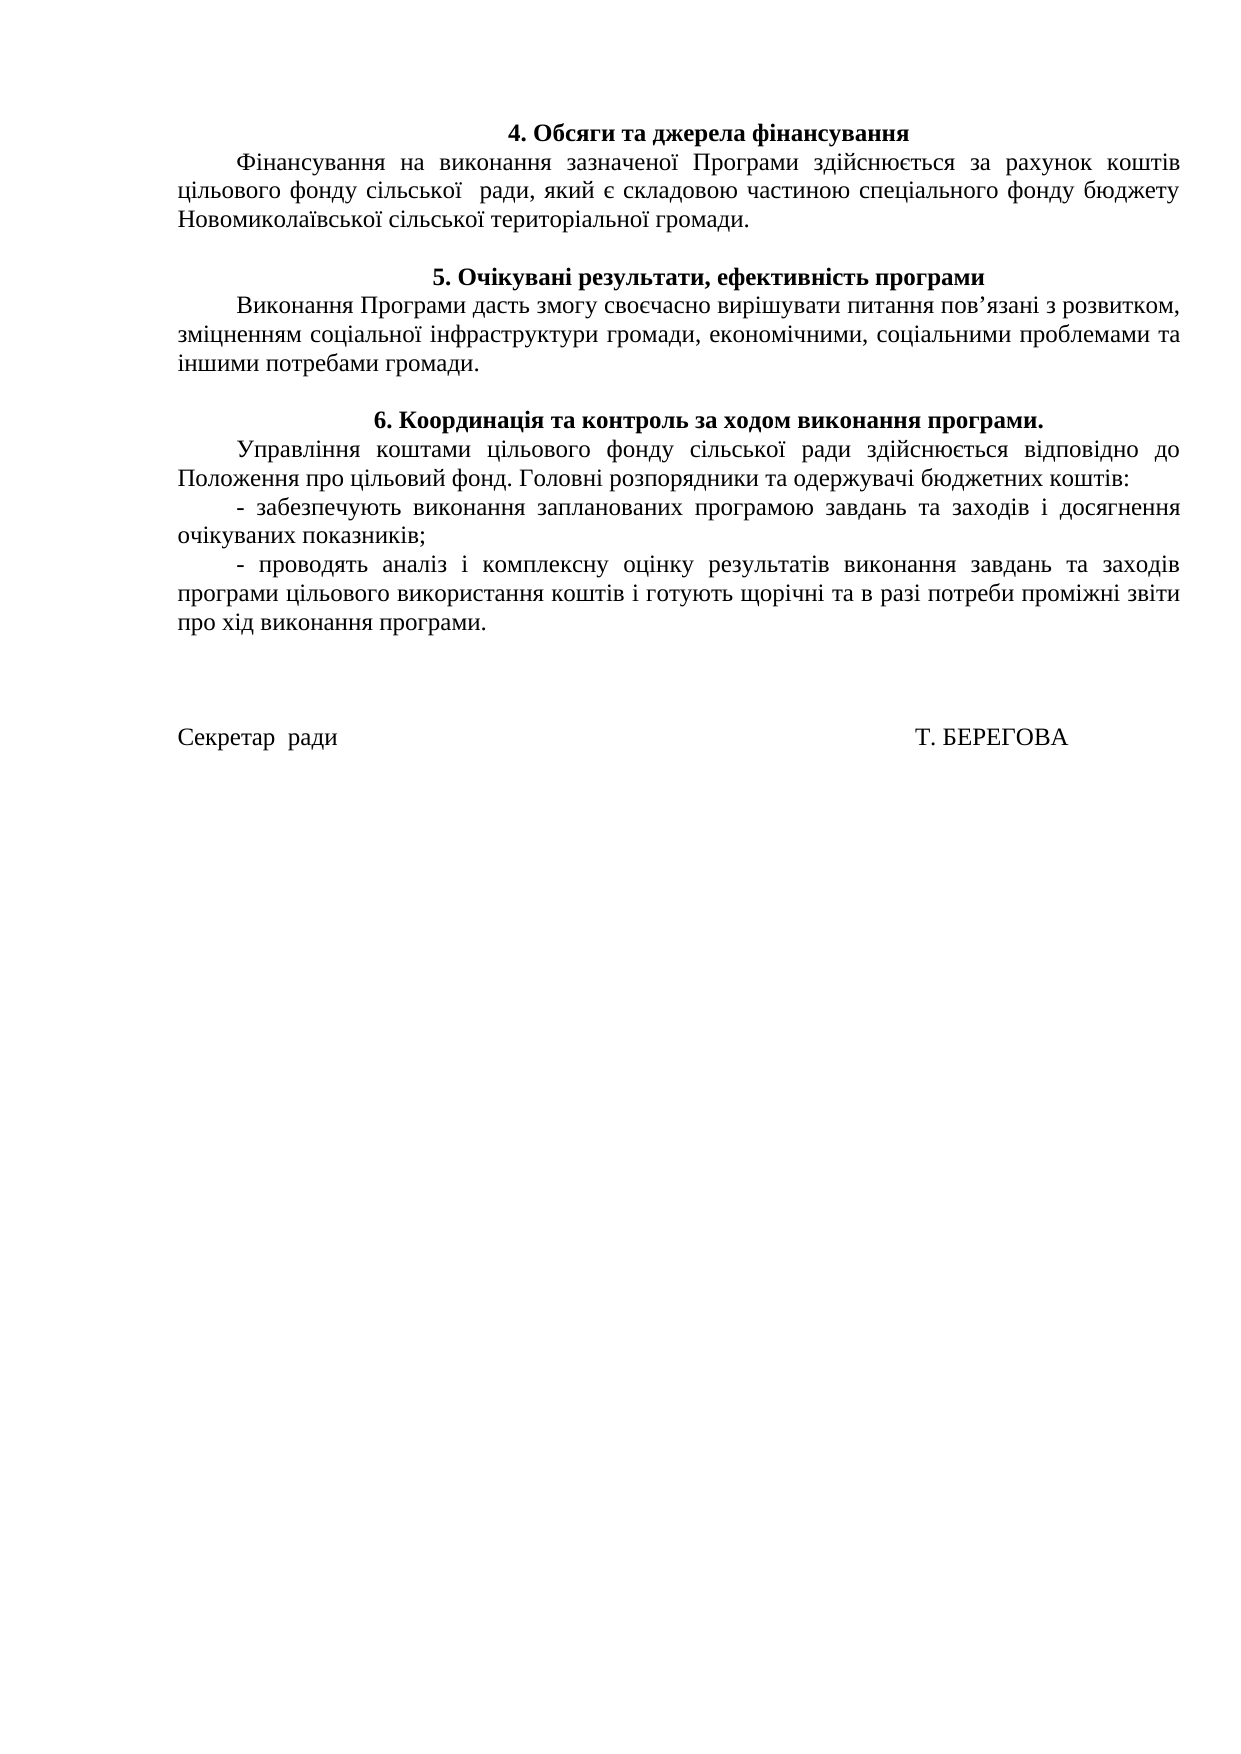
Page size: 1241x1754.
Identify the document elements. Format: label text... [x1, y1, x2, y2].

text 6. Координація та контроль за ходом виконання програми. [177, 406, 1181, 434]
text Виконання Програми дасть змогу своєчасно вирішувати питання пов’язані з розвитком, зміцненням соціальної інфраструктури громади, економічними, соціальними проблемами та іншими потребами громади. [177, 291, 1181, 377]
text - проводять аналіз і комплексну оцінку результатів виконання завдань та заходів програми цільового використання коштів і готують щорічні та в разі потреби проміжні звіти про хід виконання програми. [177, 549, 1181, 636]
text Управління коштами цільового фонду сільської ради здійснюється відповідно до Положення про цільовий фонд. Головні розпорядники та одержувачі бюджетних коштів: [177, 434, 1181, 492]
text 5. Очікувані результати, ефективність програми [177, 262, 1181, 291]
text Фінансування на виконання зазначеної Програми здійснюється за рахунок коштів цільового фонду сільської ради, який є складовою частиною спеціального фонду бюджету Новомиколаївської сільської територіальної громади. [177, 147, 1181, 233]
text Секретар ради Т. БЕРЕГОВА [177, 722, 1181, 751]
text - забезпечують виконання запланованих програмою завдань та заходів і досягнення очікуваних показників; [177, 492, 1181, 549]
text 4. Обсяги та джерела фінансування [177, 118, 1181, 147]
